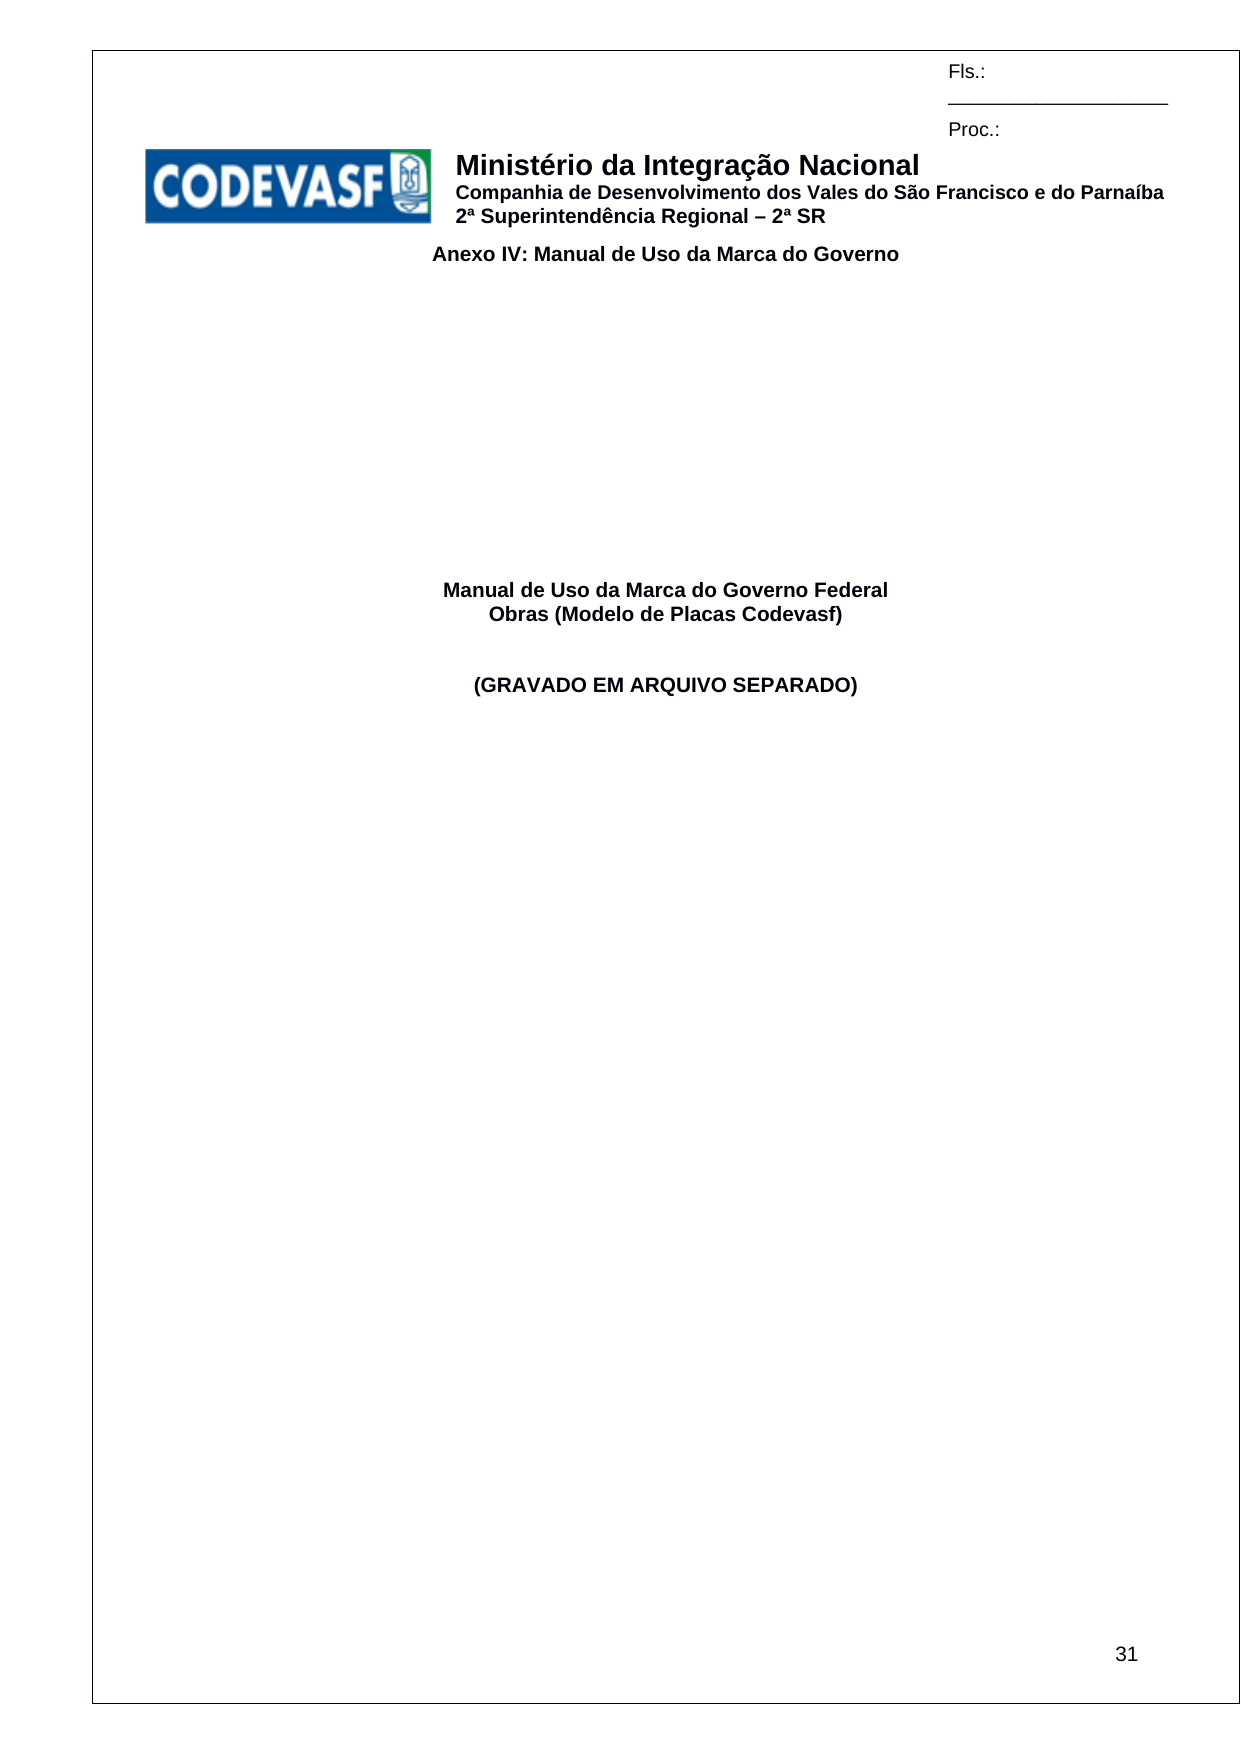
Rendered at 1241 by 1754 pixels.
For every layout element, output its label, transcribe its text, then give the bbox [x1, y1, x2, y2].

text (GRAVADO EM ARQUIVO SEPARADO) [193, 673, 1138, 697]
text Manual de Uso da Marca do Governo Federal [193, 577, 1138, 601]
text Anexo IV: Manual de Uso da Marca do Governo [193, 242, 1138, 266]
picture [145, 149, 433, 226]
text Obras (Modelo de Placas Codevasf) [193, 601, 1138, 625]
